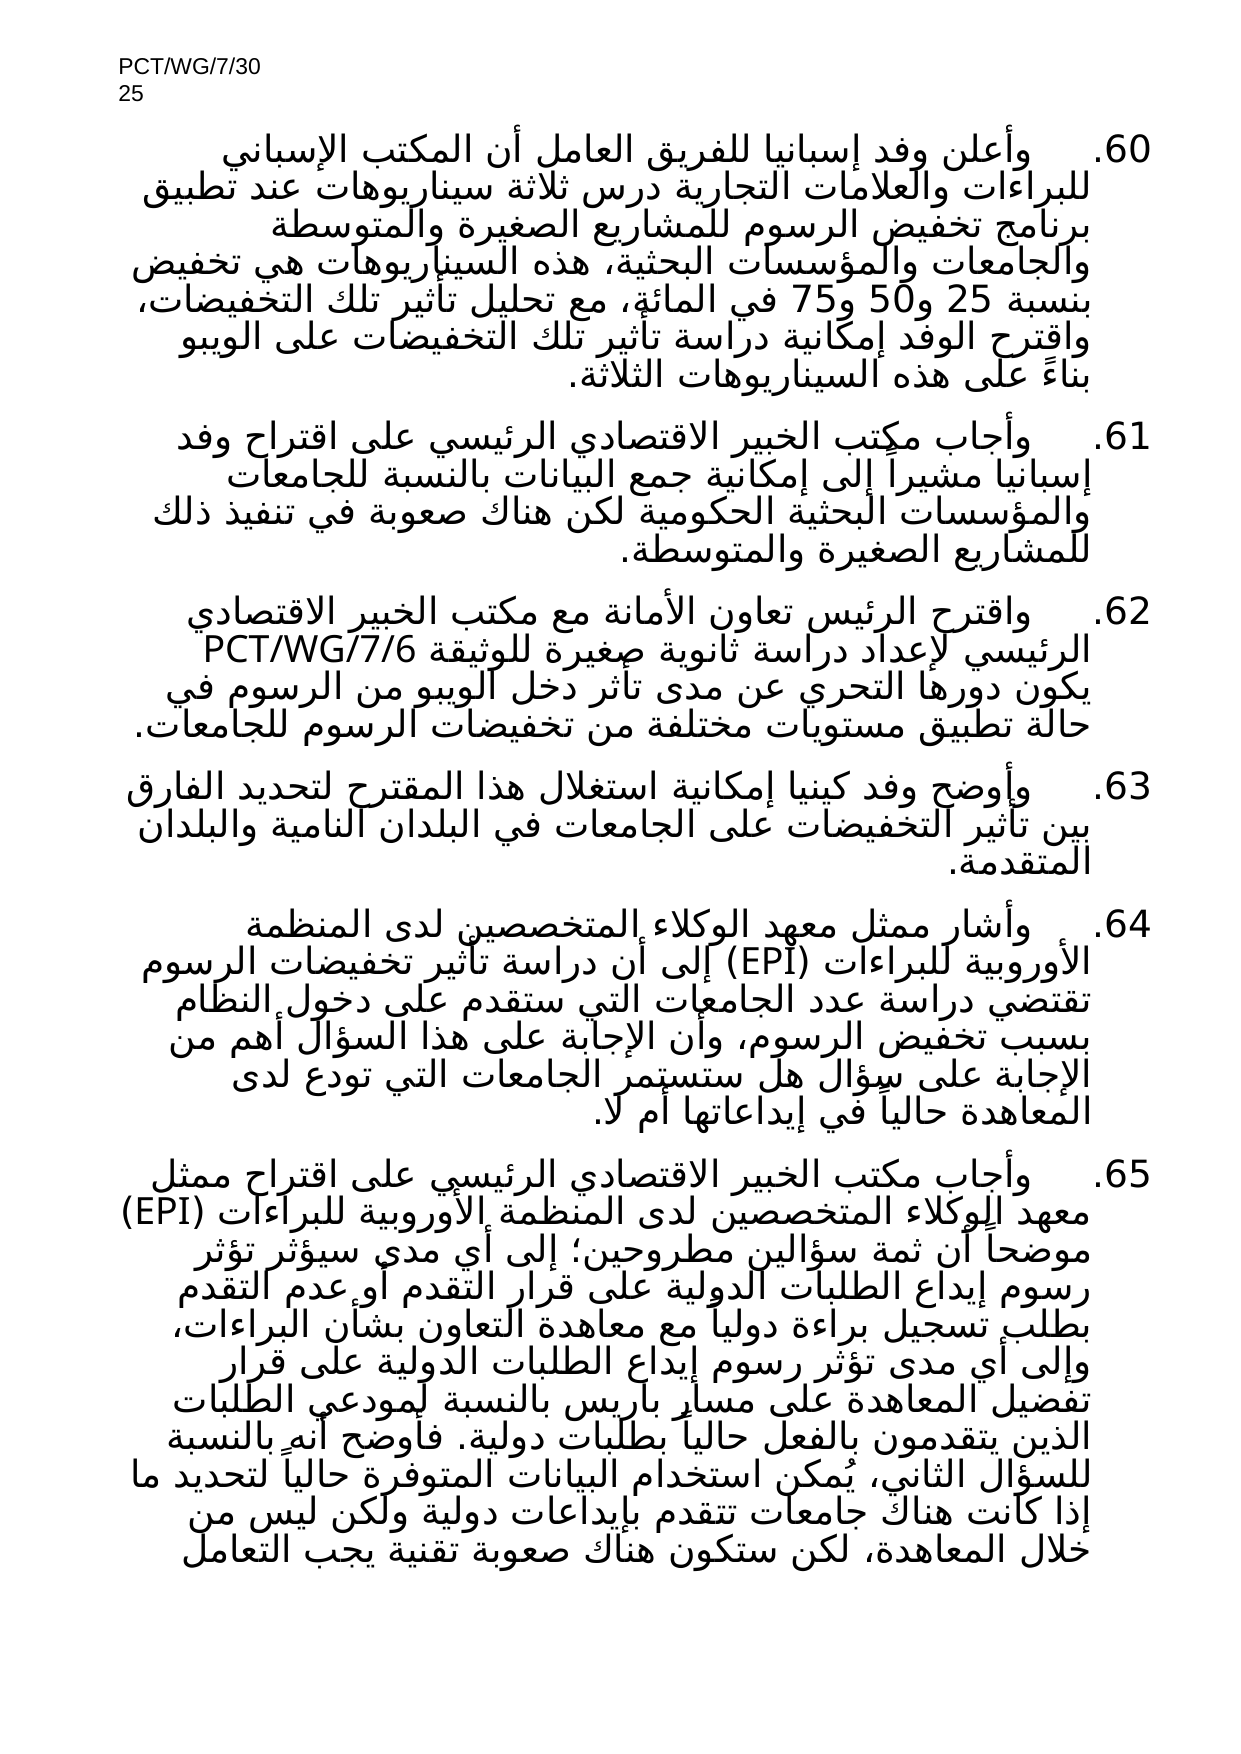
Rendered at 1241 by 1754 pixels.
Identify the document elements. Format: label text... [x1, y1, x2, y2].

text واقترح الرئيس تعاون الأمانة مع مكتب الخبير الاقتصادي الرئيسي لإعداد دراسة ثانوية صغيرة للوثيقة PCT/WG/7/6 يكون دورها التحري عن مدى تأثر دخل الويبو من الرسوم في حالة تطبيق مستويات مختلفة من تخفيضات الرسوم للجامعات. [118, 595, 1092, 745]
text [118, 1157, 1092, 1570]
text وأجاب مكتب الخبير الاقتصادي الرئيسي على اقتراح وفد إسبانيا مشيراً إلى إمكانية جمع البيانات بالنسبة للجامعات والمؤسسات البحثية الحكومية لكن هناك صعوبة في تنفيذ ذلك للمشاريع الصغيرة والمتوسطة. [118, 420, 1092, 570]
text وأعلن وفد إسبانيا للفريق العامل أن المكتب الإسباني للبراءات والعلامات التجارية درس ثلاثة سيناريوهات عند تطبيق برنامج تخفيض الرسوم للمشاريع الصغيرة والمتوسطة والجامعات والمؤسسات البحثية، هذه السيناريوهات هي تخفيض بنسبة 25 و50 و75 في المائة، مع تحليل تأثير تلك التخفيضات، واقترح الوفد إمكانية دراسة تأثير تلك التخفيضات على الويبو بناءً على هذه السيناريوهات الثلاثة. [118, 132, 1092, 395]
text وأوضح وفد كينيا إمكانية استغلال هذا المقترح لتحديد الفارق بين تأثير التخفيضات على الجامعات في البلدان النامية والبلدان المتقدمة. [118, 770, 1092, 882]
text وأشار ممثل معهد الوكلاء المتخصصين لدى المنظمة الأوروبية للبراءات (EPI) إلى أن دراسة تأثير تخفيضات الرسوم تقتضي دراسة عدد الجامعات التي ستقدم على دخول النظام بسبب تخفيض الرسوم، وأن الإجابة على هذا السؤال أهم من الإجابة على سؤال هل ستستمر الجامعات التي تودع لدى المعاهدة حالياً في إيداعاتها أم لا. [118, 907, 1092, 1132]
